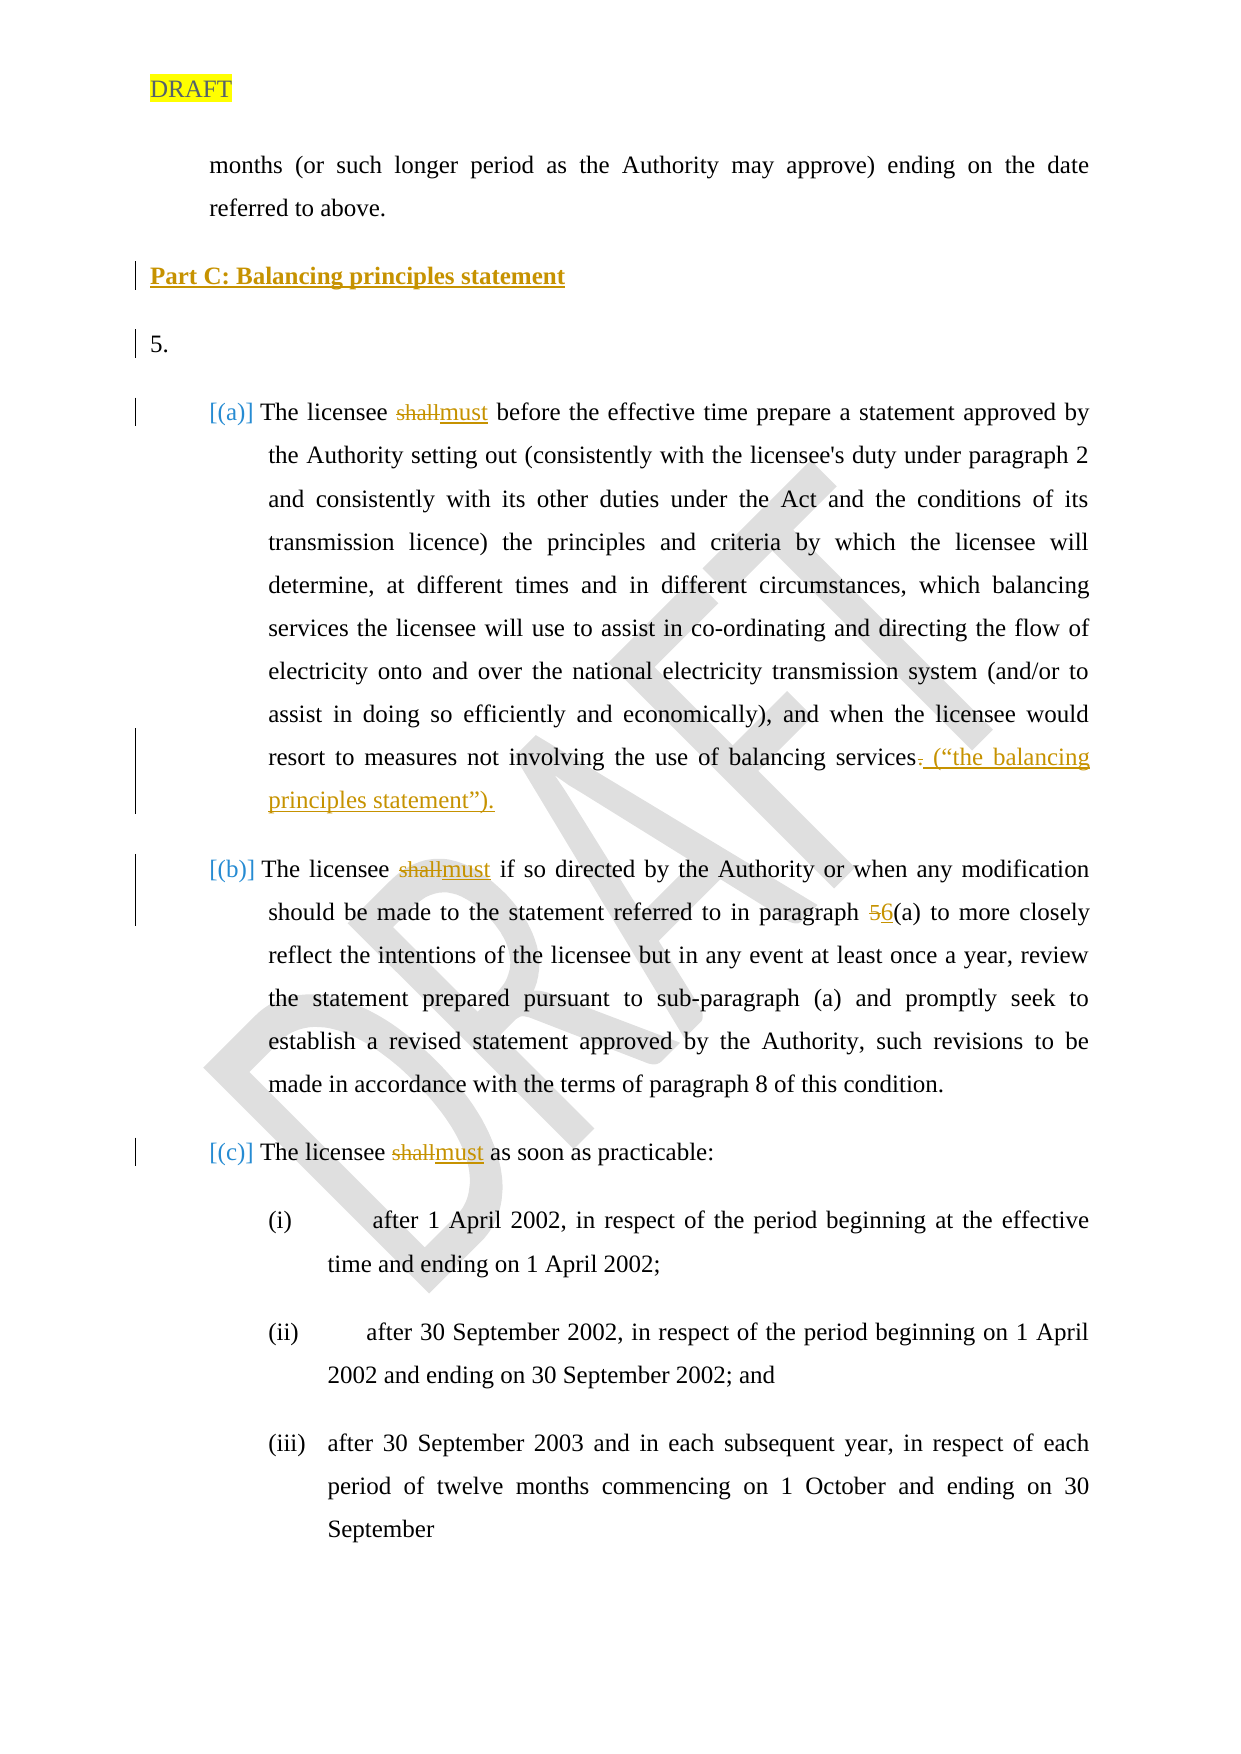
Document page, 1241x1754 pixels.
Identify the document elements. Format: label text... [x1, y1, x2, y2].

list after 30 September 2002, in respect of the period beginning on 1 April 2002 and ending on 30 September 2002; and [268, 1317, 1090, 1389]
list after 1 April 2002, in respect of the period beginning at the effective time and ending on 1 April 2002; [268, 1206, 1090, 1277]
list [150, 150, 1090, 222]
list after 30 September 2003 and in each subsequent year, in respect of each period of twelve months commencing on 1 October and ending on 30 September [268, 1428, 1090, 1543]
list The licensee as soon as practicable: [209, 1137, 1090, 1166]
list The licensee before the effective time prepare a statement approved by the Authority setting out (consistently with the licensee's duty under paragraph 2 and consistently with its other duties under the Act and the conditions of its transmission licence) the principles and criteria by which the licensee will determine, at different times and in different circumstances, which balancing services the licensee will use to assist in co-ordinating and directing the flow of electricity onto and over the national electricity transmission system (and/or to assist in doing so efficiently and economically), and when the licensee would resort to measures not involving the use of balancing services [209, 397, 1090, 814]
list The licensee if so directed by the Authority or when any modification should be made to the statement referred to in paragraph (a) to more closely reflect the intentions of the licensee but in any event at least once a year, review the statement prepared pursuant to sub-paragraph (a) and promptly seek to establish a revised statement approved by the Authority, such revisions to be made in accordance with the terms of paragraph 8 of this condition. [209, 854, 1090, 1098]
